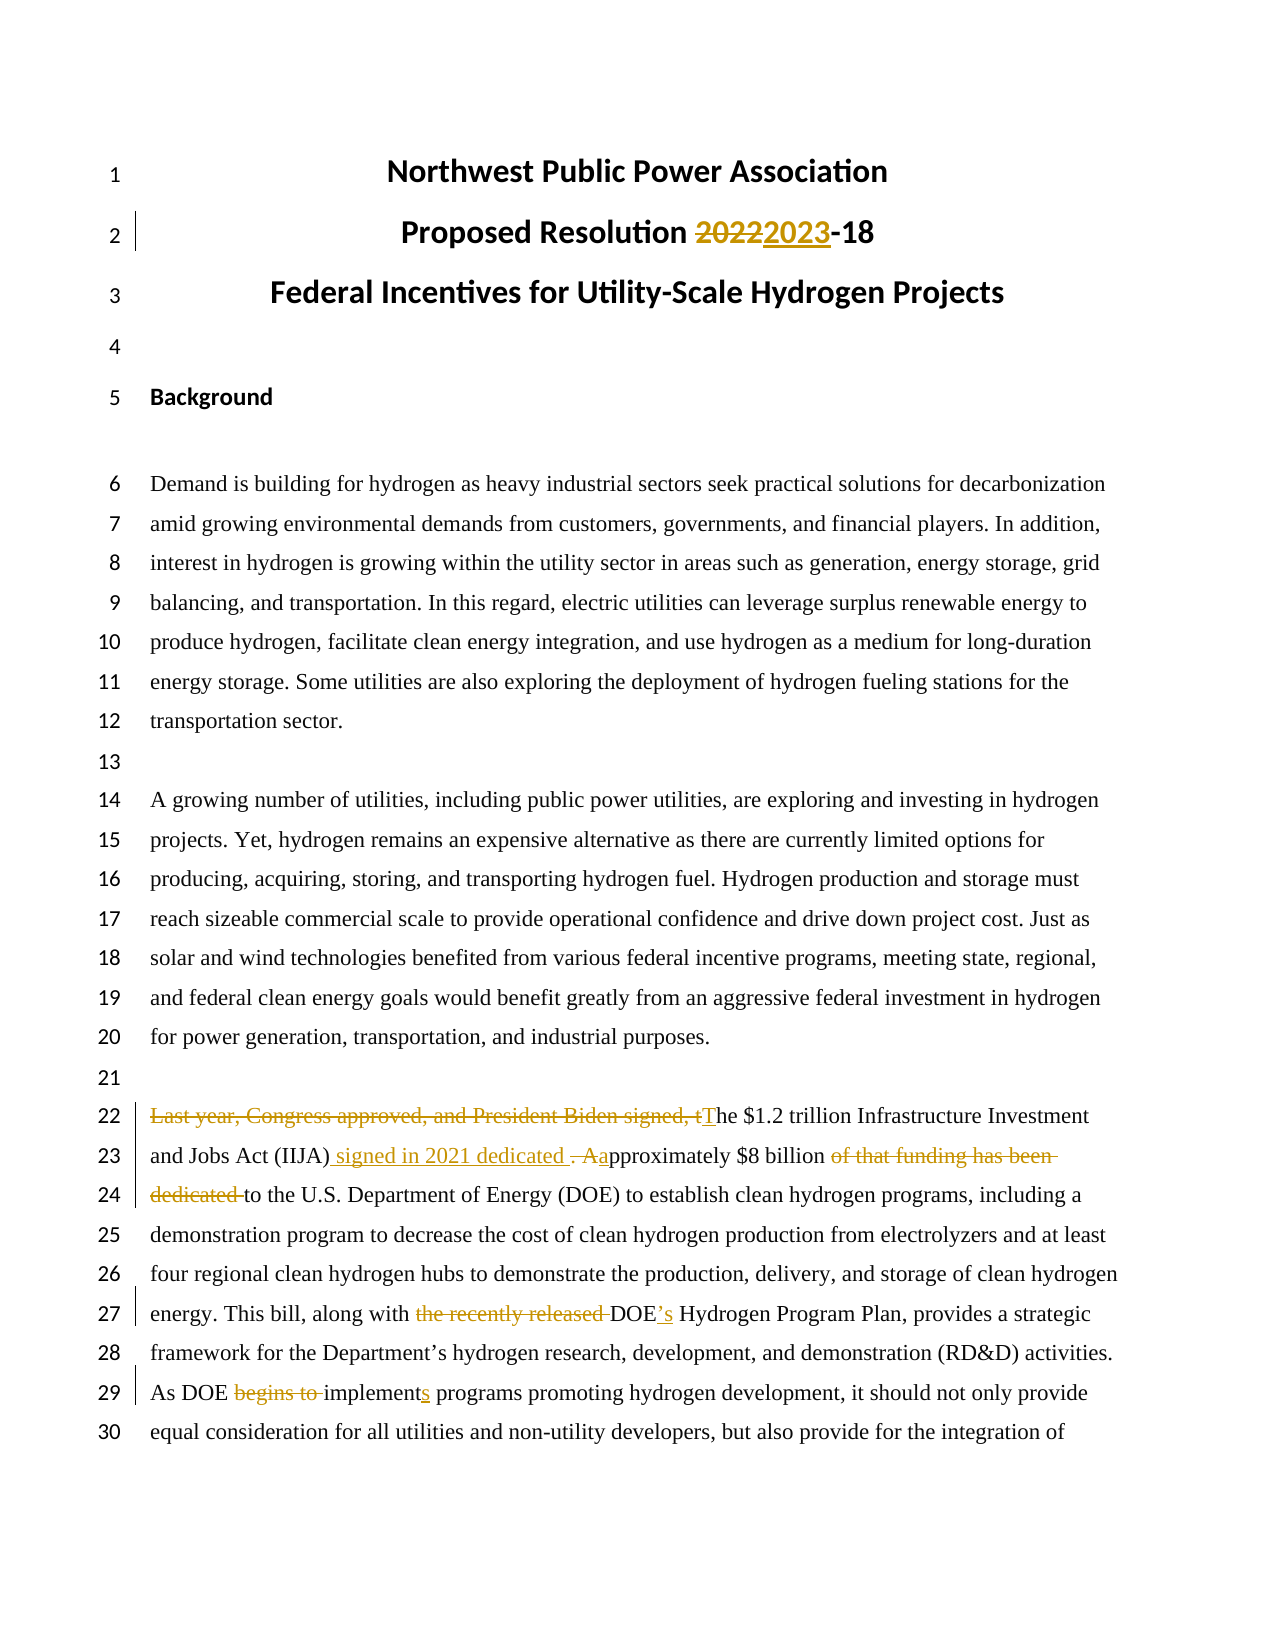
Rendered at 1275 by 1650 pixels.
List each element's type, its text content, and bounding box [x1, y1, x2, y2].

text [150, 1102, 1125, 1444]
text Background [150, 381, 1125, 412]
text Northwest Public Power Association [150, 150, 1125, 191]
text A growing number of utilities, including public power utilities, are exploring and investing in hydrogen projects. Yet, hydrogen remains an expensive alternative as there are currently limited options for producing, acquiring, storing, and transporting hydrogen fuel. Hydrogen production and storage must reach sizeable commercial scale to provide operational confidence and drive down project cost. Just as solar and wind technologies benefited from various federal incentive programs, meeting state, regional, and federal clean energy goals would benefit greatly from an aggressive federal investment in hydrogen for power generation, transportation, and industrial purposes. [150, 786, 1125, 1049]
text Demand is building for hydrogen as heavy industrial sectors seek practical solutions for decarbonization amid growing environmental demands from customers, governments, and financial players. In addition, interest in hydrogen is growing within the utility sector in areas such as generation, energy storage, grid balancing, and transportation. In this regard, electric utilities can leverage surplus renewable energy to produce hydrogen, facilitate clean energy integration, and use hydrogen as a medium for long-duration energy storage. Some utilities are also exploring the deployment of hydrogen fueling stations for the transportation sector. [150, 471, 1125, 734]
text Federal Incentives for Utility-Scale Hydrogen Projects [150, 271, 1125, 312]
text Proposed Resolution -18 [150, 211, 1125, 251]
